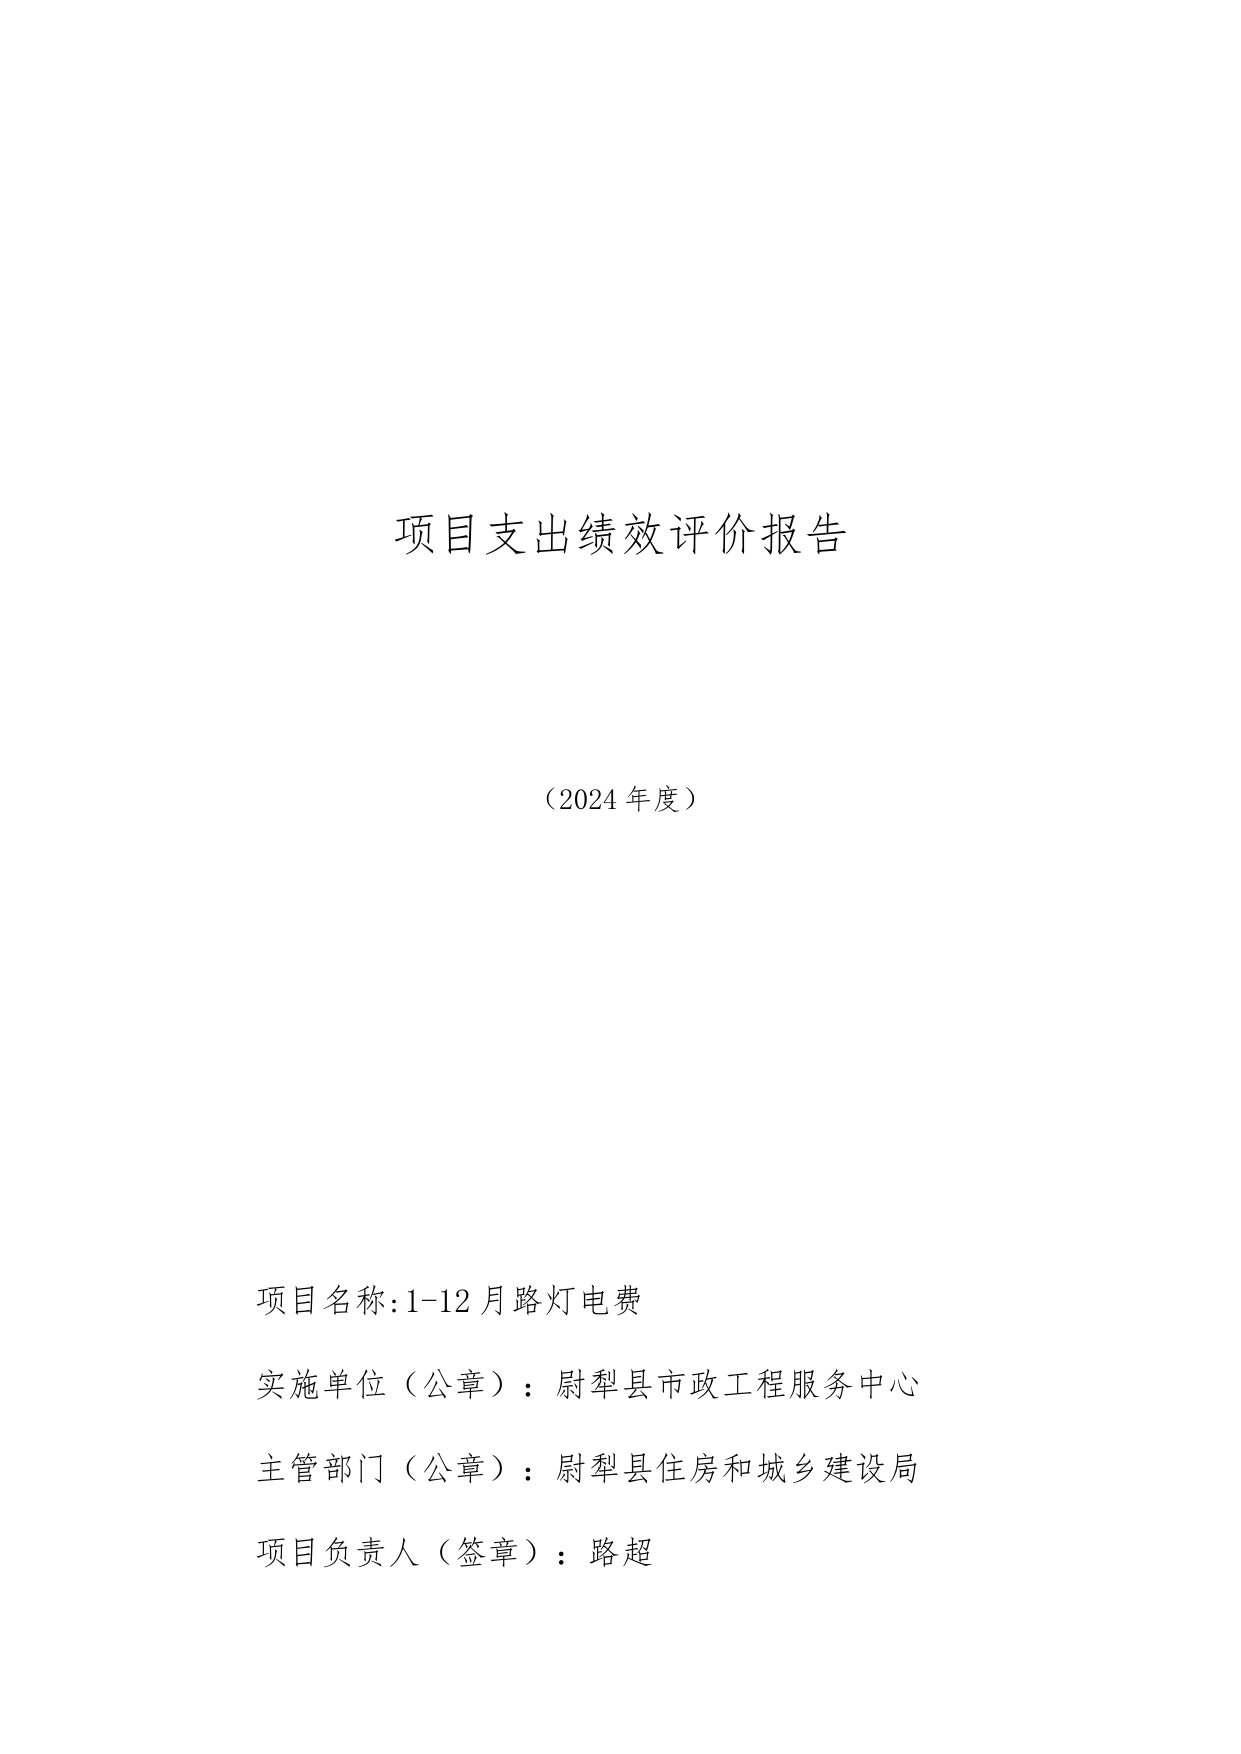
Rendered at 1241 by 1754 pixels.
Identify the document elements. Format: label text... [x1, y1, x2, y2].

text 项目负责人（签章）：路超 [187, 1517, 1053, 1582]
text 主管部门（公章）：尉犁县住房和城乡建设局 [187, 1433, 1053, 1498]
subtitle 项目支出绩效评价报告 [187, 498, 1053, 563]
text 实施单位（公章）：尉犁县市政工程服务中心 [187, 1349, 1053, 1414]
text 项目名称:1-12月路灯电费 [187, 1266, 1053, 1331]
text （2024年度） [187, 764, 1053, 829]
